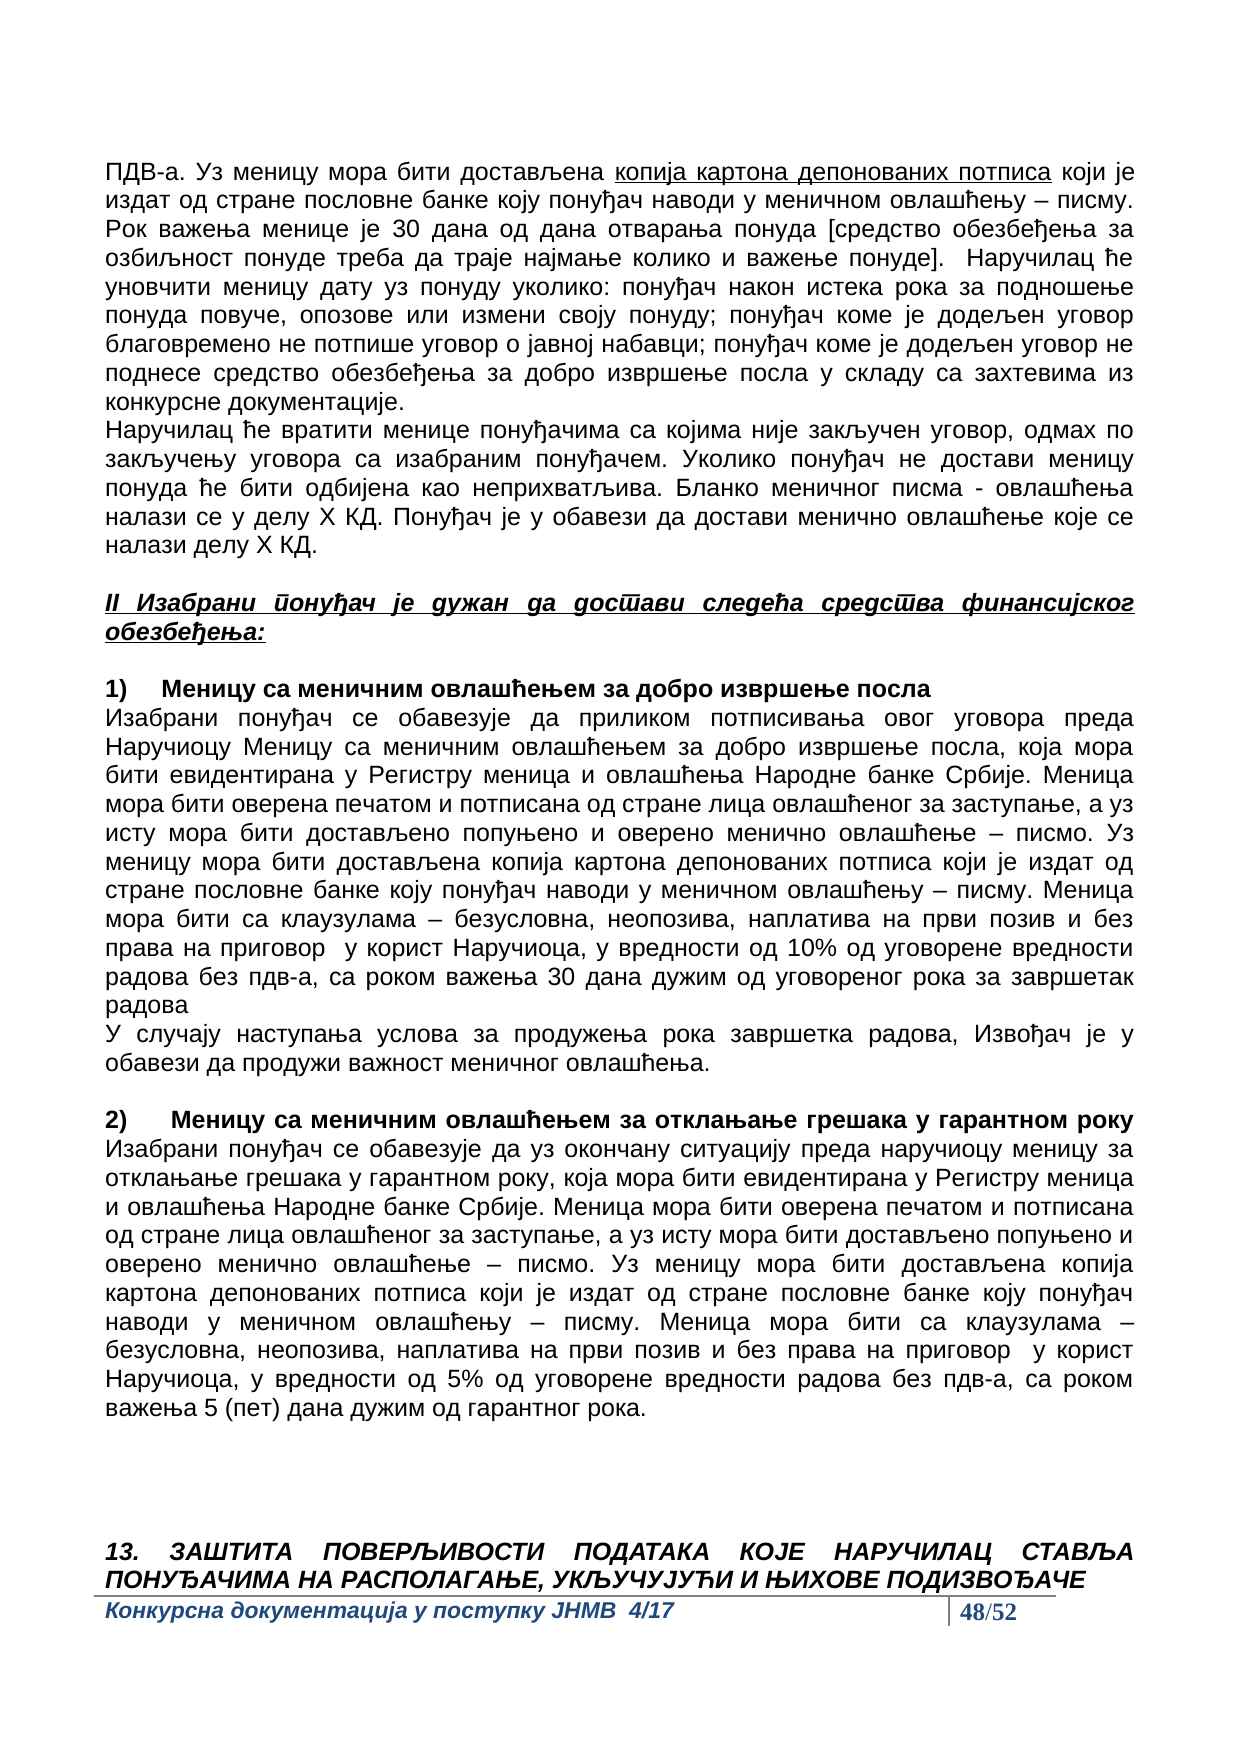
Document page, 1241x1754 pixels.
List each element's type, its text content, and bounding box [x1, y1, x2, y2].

text Изабрани понуђач се обавезује да приликом потписивања овог уговора преда Наручиоцу Меницу са меничним овлашћењем за добро извршење посла, која мора бити евидентирана у Регистру меница и овлашћења Народне банке Србије. Меница мора бити оверена печатом и потписана од стране лица овлашћеног за заступање, а уз исту мора бити достављено попуњено и оверено менично овлашћење – писмо. Уз меницу мора бити достављена копија картона депонованих потписа који је издат од стране пословне банке коју понуђач наводи у меничном овлашћењу – писму. Меница мора бити са клаузулама – безусловна, неопозива, наплатива на први позив и без права на приговор у корист Наручиоца, у вредности од 10% од уговорене вредности радова без пдв-а, са роком важења 30 дана дужим од уговореног рока за завршетак радова [105, 703, 1135, 1019]
list Меницу са меничним овлашћењем за добро извршење посла [105, 674, 1135, 703]
text II Изабрани понуђач је дужан да достави следећа средства финансијског обезбеђења: [105, 614, 1135, 646]
text У случају наступања услова за продужења рока завршетка радова, Извођач је у обавези да продужи важност меничног овлашћења. [105, 1019, 1135, 1077]
text II Изабрани понуђач је дужан да достави следећа средства финансијског обезбеђења: [105, 588, 1135, 613]
text Наручилац ће вратити менице понуђачима са којима није закључен уговор, одмах по закључењу уговора са изабраним понуђачем. Уколико понуђач не достави меницу понуда ће бити одбијена као неприхватљива. Бланко меничног писма - овлашћења налази се у делу X КД. Понуђач је у обавези да достави менично овлашћење које се налази делу X КД. [105, 416, 1135, 559]
list Меницу са меничним овлашћењем за отклањање грешака у гарантном року Изабрани понуђач се обавезује да уз окончану ситуацију преда наручиоцу меницу за отклањање грешака у гарантном року, која мора бити евидентирана у Регистру меница и овлашћења Народне банке Србије. Меница мора бити оверена печатом и потписана од стране лица овлашћеног за заступање, а уз исту мора бити достављено попуњено и оверено менично овлашћење – писмо. Уз меницу мора бити достављена копија картона депонованих потписа који је издат од стране пословне банке коју понуђач наводи у меничном овлашћењу – писму. Меница мора бити са клаузулама – безусловна, неопозива, наплатива на први позив и без права на приговор у корист Наручиоца, у вредности од 5% од уговорене вредности радова без пдв-а, са роком важења 5 (пет) дана дужим од гарантног рока. [105, 1106, 1135, 1422]
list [105, 157, 1135, 416]
text 13. ЗАШТИТА ПОВЕРЉИВОСТИ ПОДАТАКА КОЈЕ НАРУЧИЛАЦ СТАВЉА ПОНУЂАЧИМА НА РАСПОЛАГАЊЕ, УКЉУЧУЈУЋИ И ЊИХОВЕ ПОДИЗВОЂАЧЕ [105, 1537, 1135, 1594]
